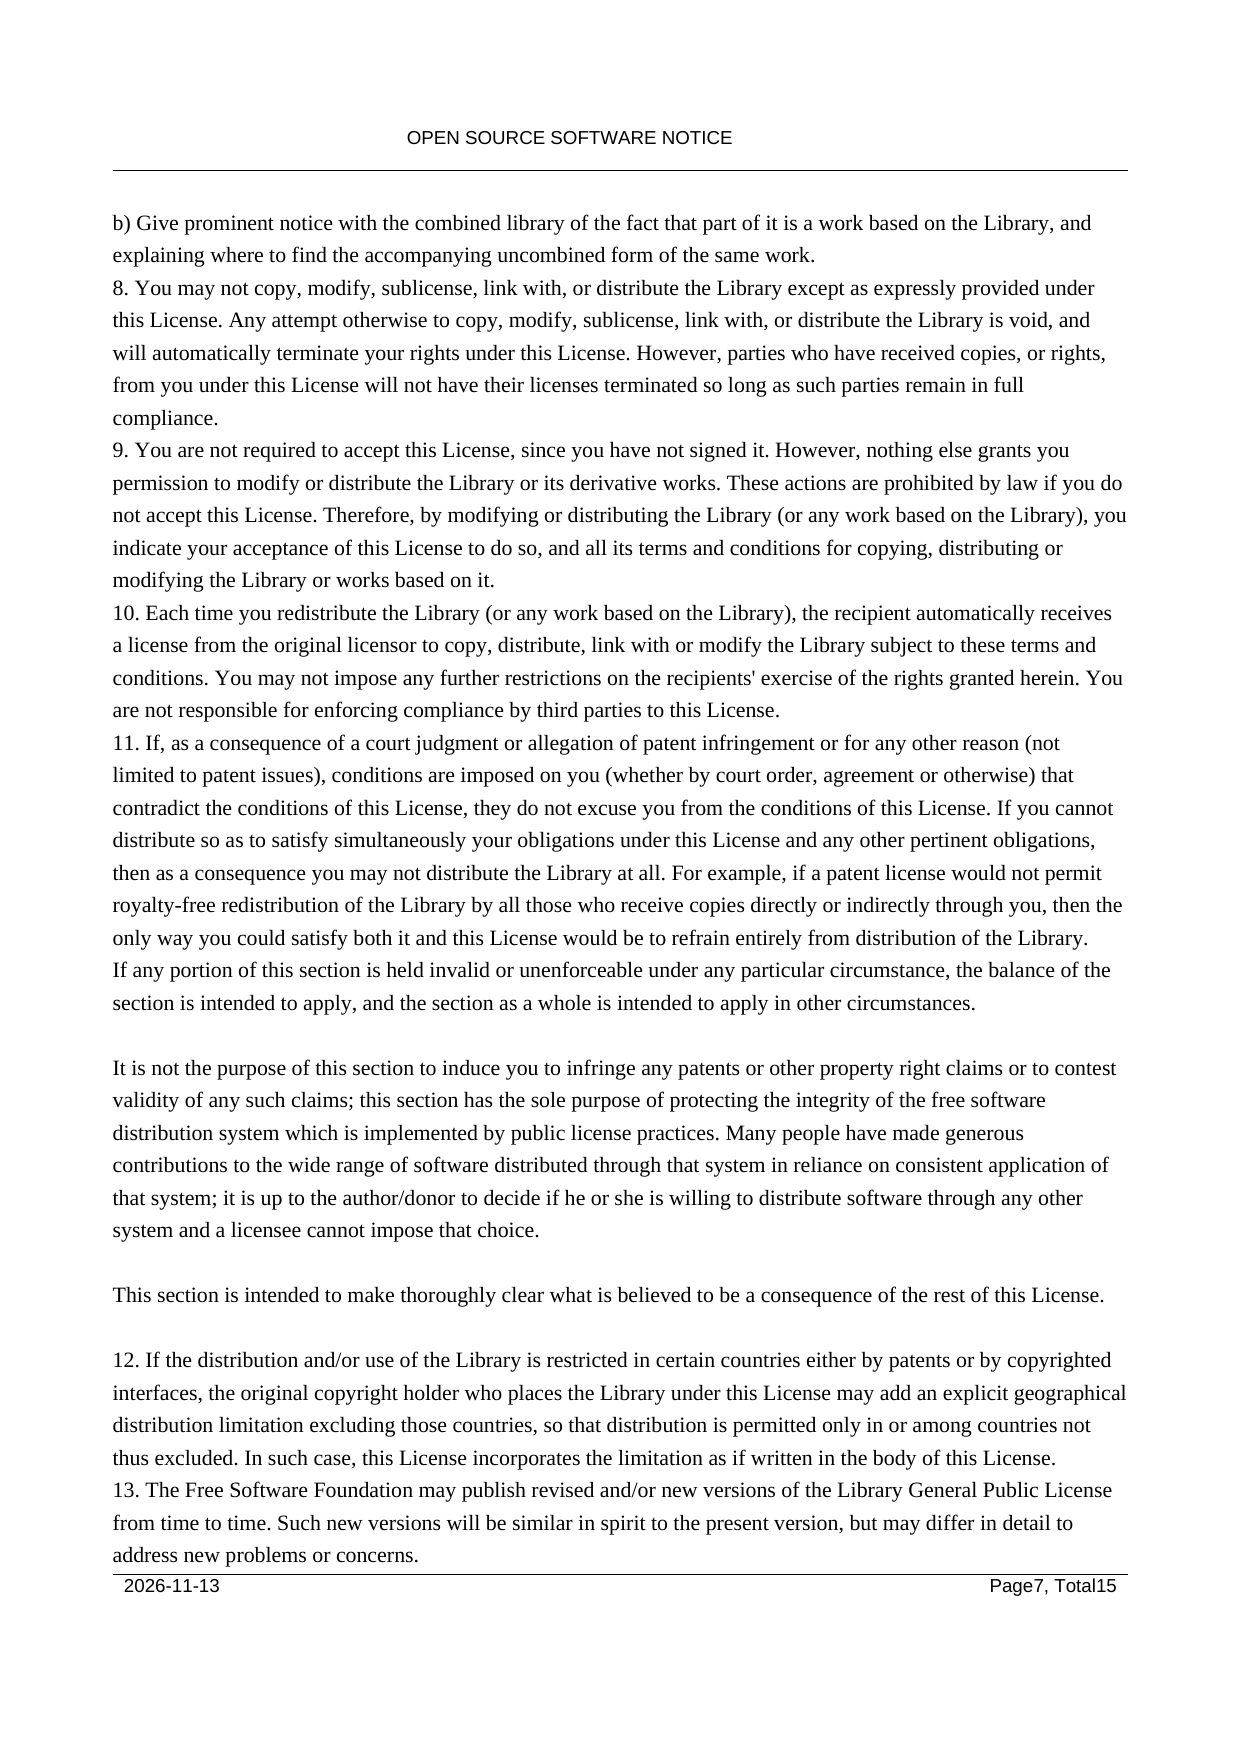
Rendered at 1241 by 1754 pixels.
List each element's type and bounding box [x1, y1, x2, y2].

text [112, 206, 1128, 1571]
